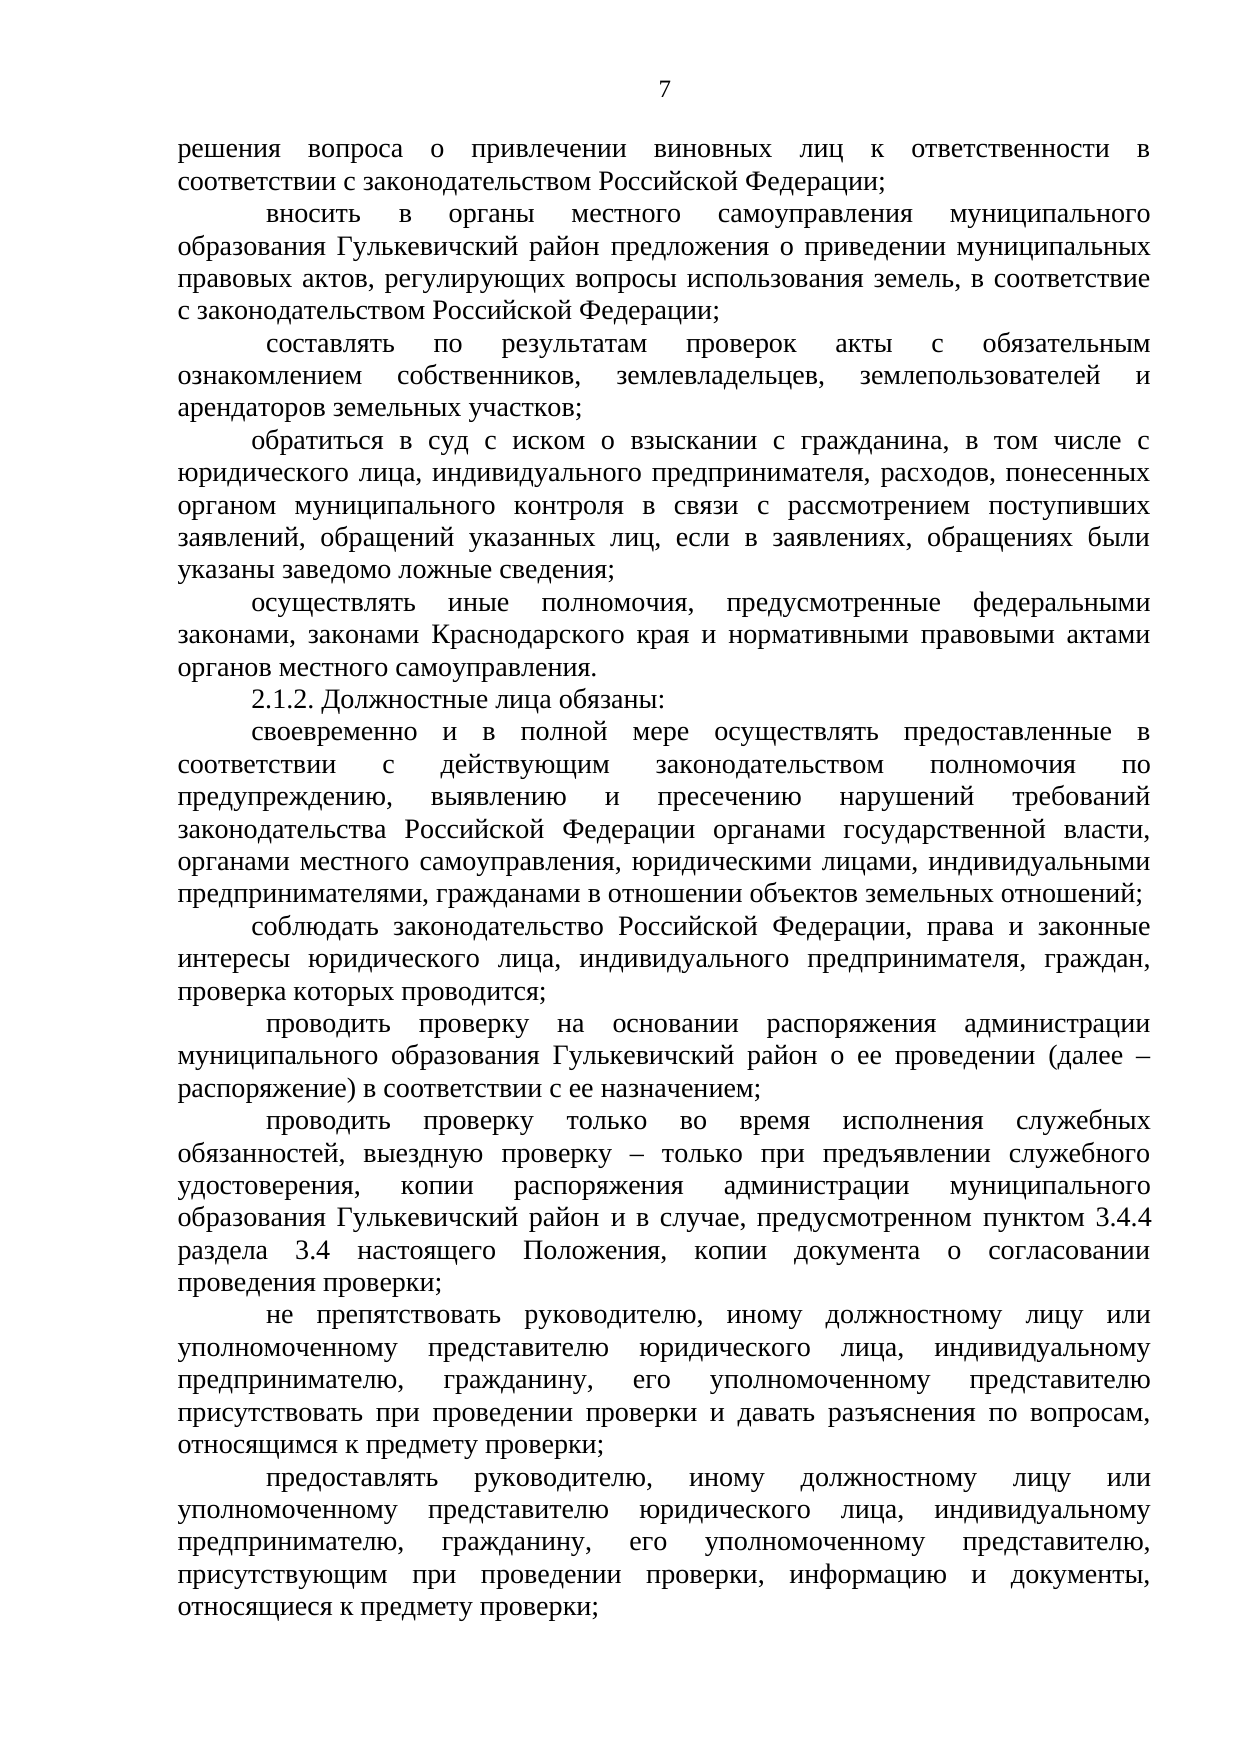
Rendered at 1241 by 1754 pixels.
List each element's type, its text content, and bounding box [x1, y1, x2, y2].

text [177, 131, 1152, 196]
text осуществлять иные полномочия, предусмотренные федеральными законами, законами Краснодарского края и нормативными правовыми актами органов местного самоуправления. [177, 585, 1152, 682]
text проводить проверку на основании распоряжения администрации муниципального образования Гулькевичский район о ее проведении (далее – распоряжение) в соответствии с ее назначением; [177, 1006, 1152, 1103]
text своевременно и в полной мере осуществлять предоставленные в соответствии с действующим законодательством полномочия по предупреждению, выявлению и пресечению нарушений требований законодательства Российской Федерации органами государственной власти, органами местного самоуправления, юридическими лицами, индивидуальными предпринимателями, гражданами в отношении объектов земельных отношений; [177, 714, 1152, 909]
text обратиться в суд с иском о взыскании с гражданина, в том числе с юридического лица, индивидуального предпринимателя, расходов, понесенных органом муниципального контроля в связи с рассмотрением поступивших заявлений, обращений указанных лиц, если в заявлениях, обращениях были указаны заведомо ложные сведения; [177, 423, 1152, 585]
text проводить проверку только во время исполнения служебных обязанностей, выездную проверку – только при предъявлении служебного удостоверения, копии распоряжения администрации муниципального образования Гулькевичский район и в случае, предусмотренном пунктом 3.4.4 раздела 3.4 настоящего Положения, копии документа о согласовании проведения проверки; [177, 1103, 1152, 1298]
text предоставлять руководителю, иному должностному лицу или уполномоченному представителю юридического лица, индивидуальному предпринимателю, гражданину, его уполномоченному представителю, присутствующим при проведении проверки, информацию и документы, относящиеся к предмету проверки; [177, 1459, 1152, 1622]
text вносить в органы местного самоуправления муниципального образования Гулькевичский район предложения о приведении муниципальных правовых актов, регулирующих вопросы использования земель, в соответствие с законодательством Российской Федерации; [177, 196, 1152, 326]
text составлять по результатам проверок акты с обязательным ознакомлением собственников, землевладельцев, землепользователей и арендаторов земельных участков; [177, 326, 1152, 423]
text 2.1.2. Должностные лица обязаны: [177, 682, 1152, 714]
text соблюдать законодательство Российской Федерации, права и законные интересы юридического лица, индивидуального предпринимателя, граждан, проверка которых проводится; [177, 909, 1152, 1006]
text не препятствовать руководителю, иному должностному лицу или уполномоченному представителю юридического лица, индивидуальному предпринимателю, гражданину, его уполномоченному представителю присутствовать при проведении проверки и давать разъяснения по вопросам, относящимся к предмету проверки; [177, 1298, 1152, 1459]
